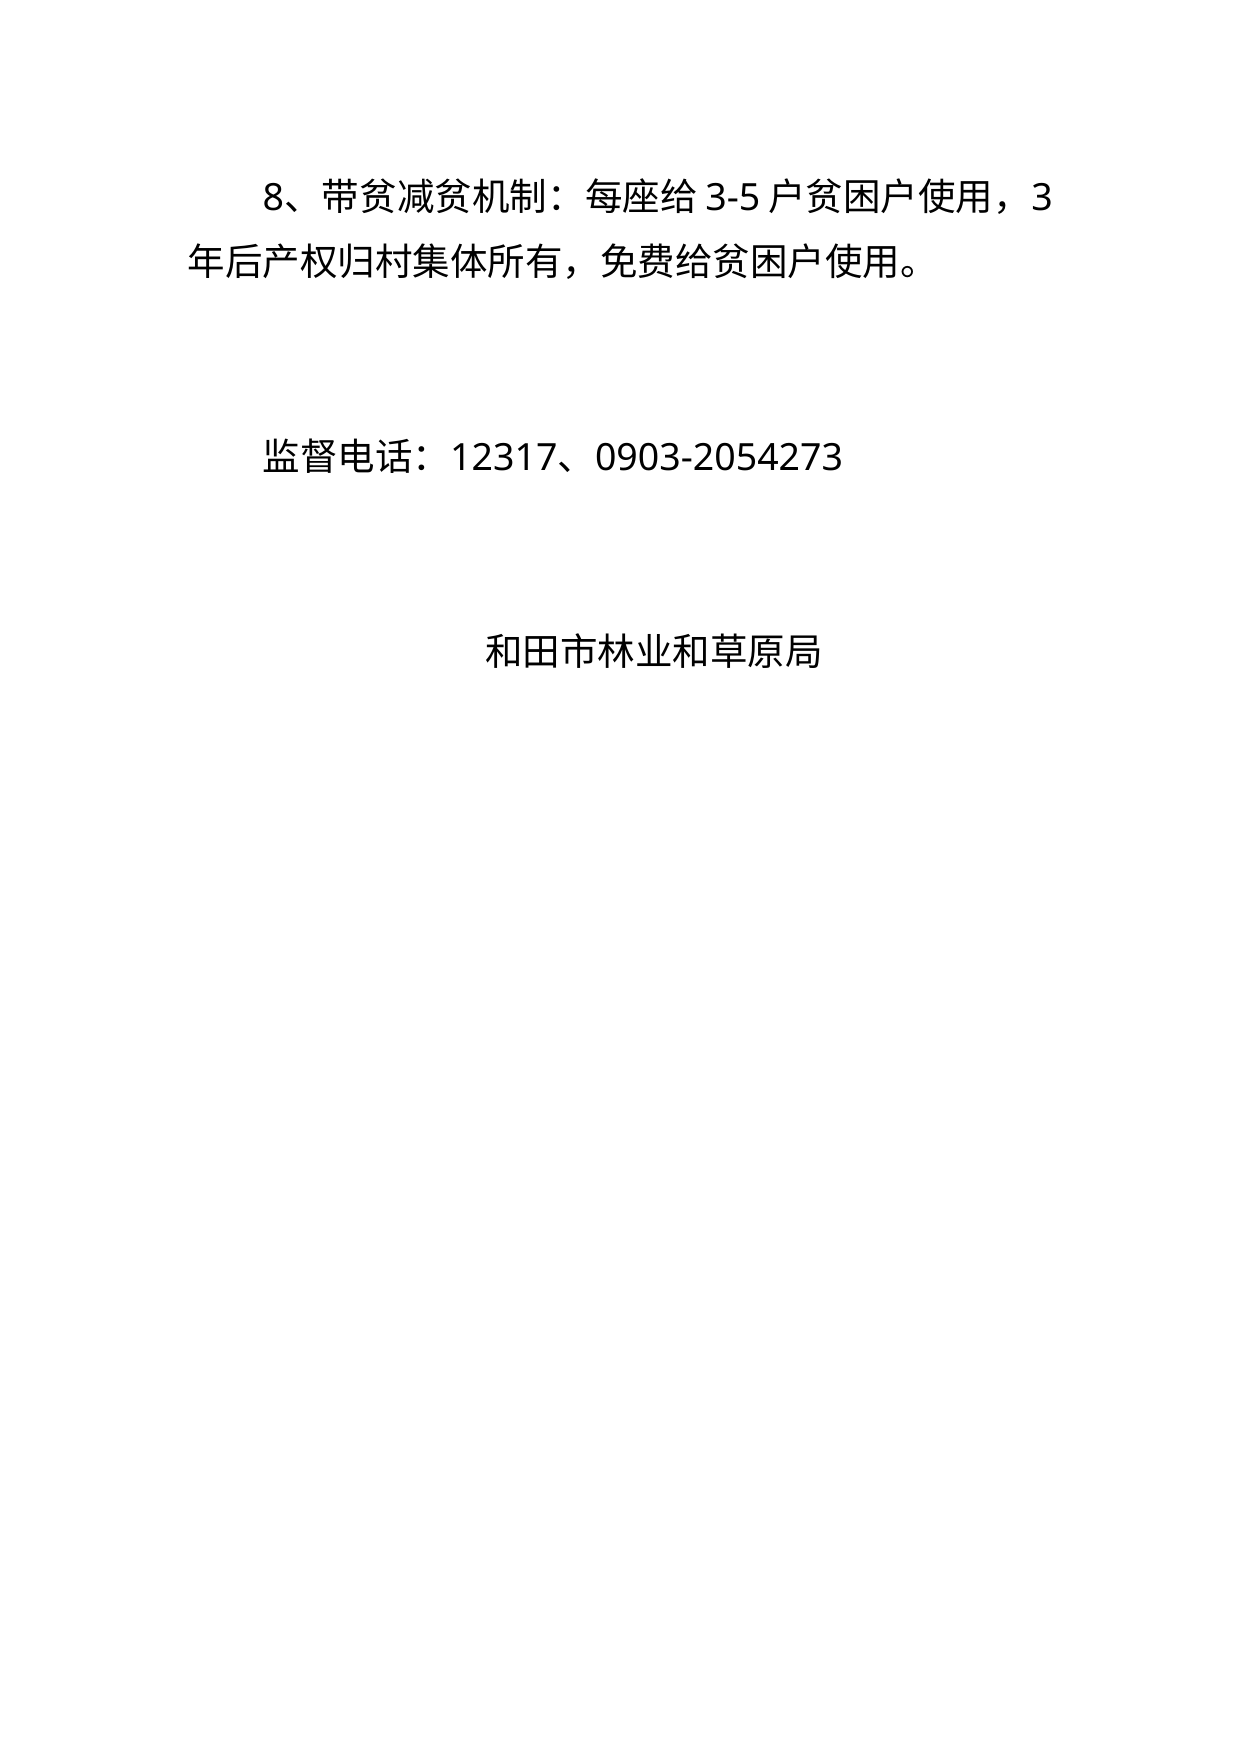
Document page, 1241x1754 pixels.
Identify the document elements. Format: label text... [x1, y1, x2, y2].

text 监督电话：12317、0903-2054273 [187, 422, 1053, 487]
text 和田市林业和草原局 [187, 617, 1053, 682]
text 8、带贫减贫机制：每座给3-5户贫困户使用，3年后产权归村集体所有，免费给贫困户使用。 [187, 162, 1053, 292]
